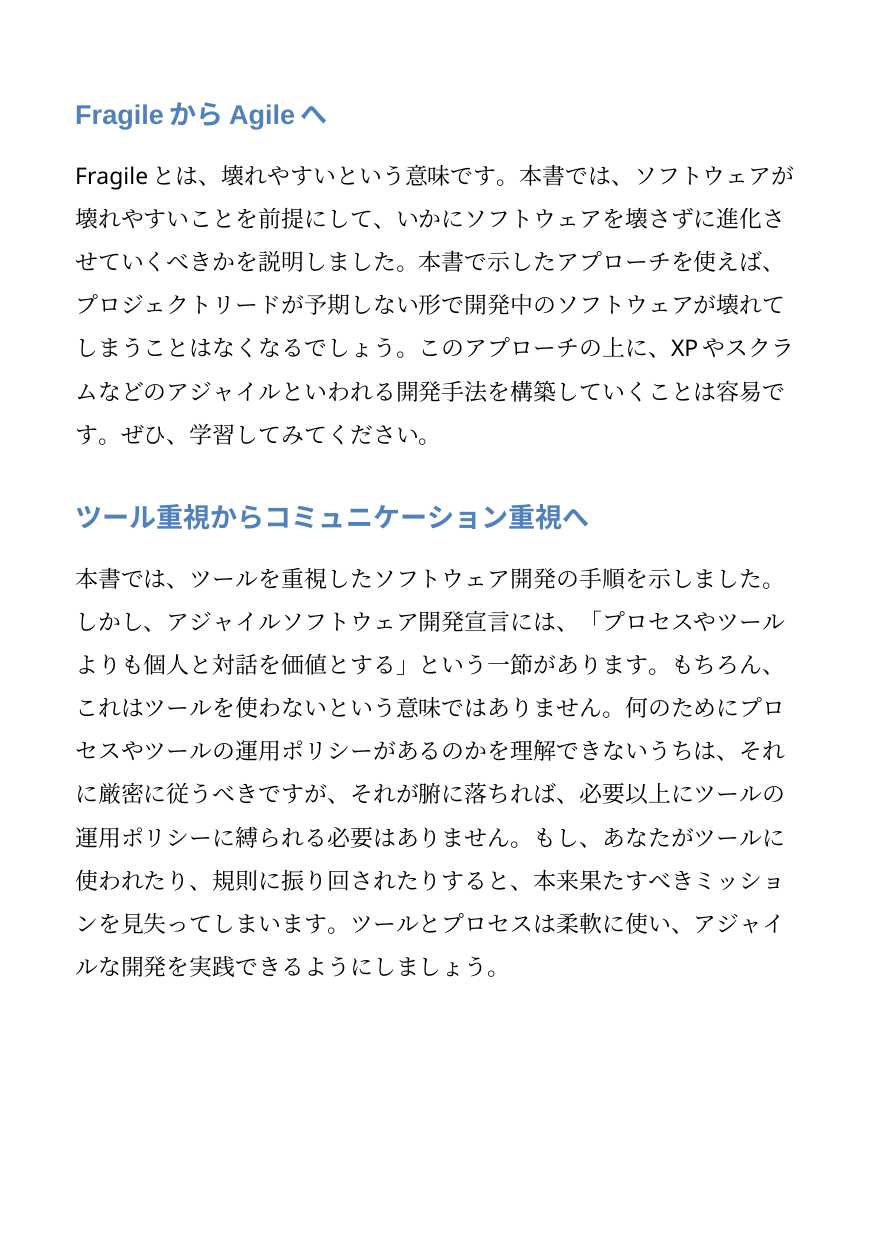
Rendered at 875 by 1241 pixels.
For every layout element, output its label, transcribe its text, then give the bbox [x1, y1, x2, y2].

text 本書では、ツールを重視したソフトウェア開発の手順を示しました。しかし、アジャイルソフトウェア開発宣言には、「プロセスやツールよりも個人と対話を価値とする」という一節があります。もちろん、これはツールを使わないという意味ではありません。何のためにプロセスやツールの運用ポリシーがあるのかを理解できないうちは、それに厳密に従うべきですが、それが腑に落ちれば、必要以上にツールの運用ポリシーに縛られる必要はありません。もし、あなたがツールに使われたり、規則に振り回されたりすると、本来果たすべきミッションを見失ってしまいます。ツールとプロセスは柔軟に使い、アジャイルな開発を実践できるようにしましょう。 [75, 559, 799, 984]
subtitle ツール重視からコミュニケーション重視へ [75, 478, 799, 553]
text Fragileとは、壊れやすいという意味です。本書では、ソフトウェアが壊れやすいことを前提にして、いかにソフトウェアを壊さずに進化させていくべきかを説明しました。本書で示したアプローチを使えば、プロジェクトリードが予期しない形で開発中のソフトウェアが壊れてしまうことはなくなるでしょう。このアプローチの上に、XPやスクラムなどのアジャイルといわれる開発手法を構築していくことは容易です。ぜひ、学習してみてください。 [75, 156, 799, 452]
subtitle FragileからAgileへ [75, 75, 799, 150]
